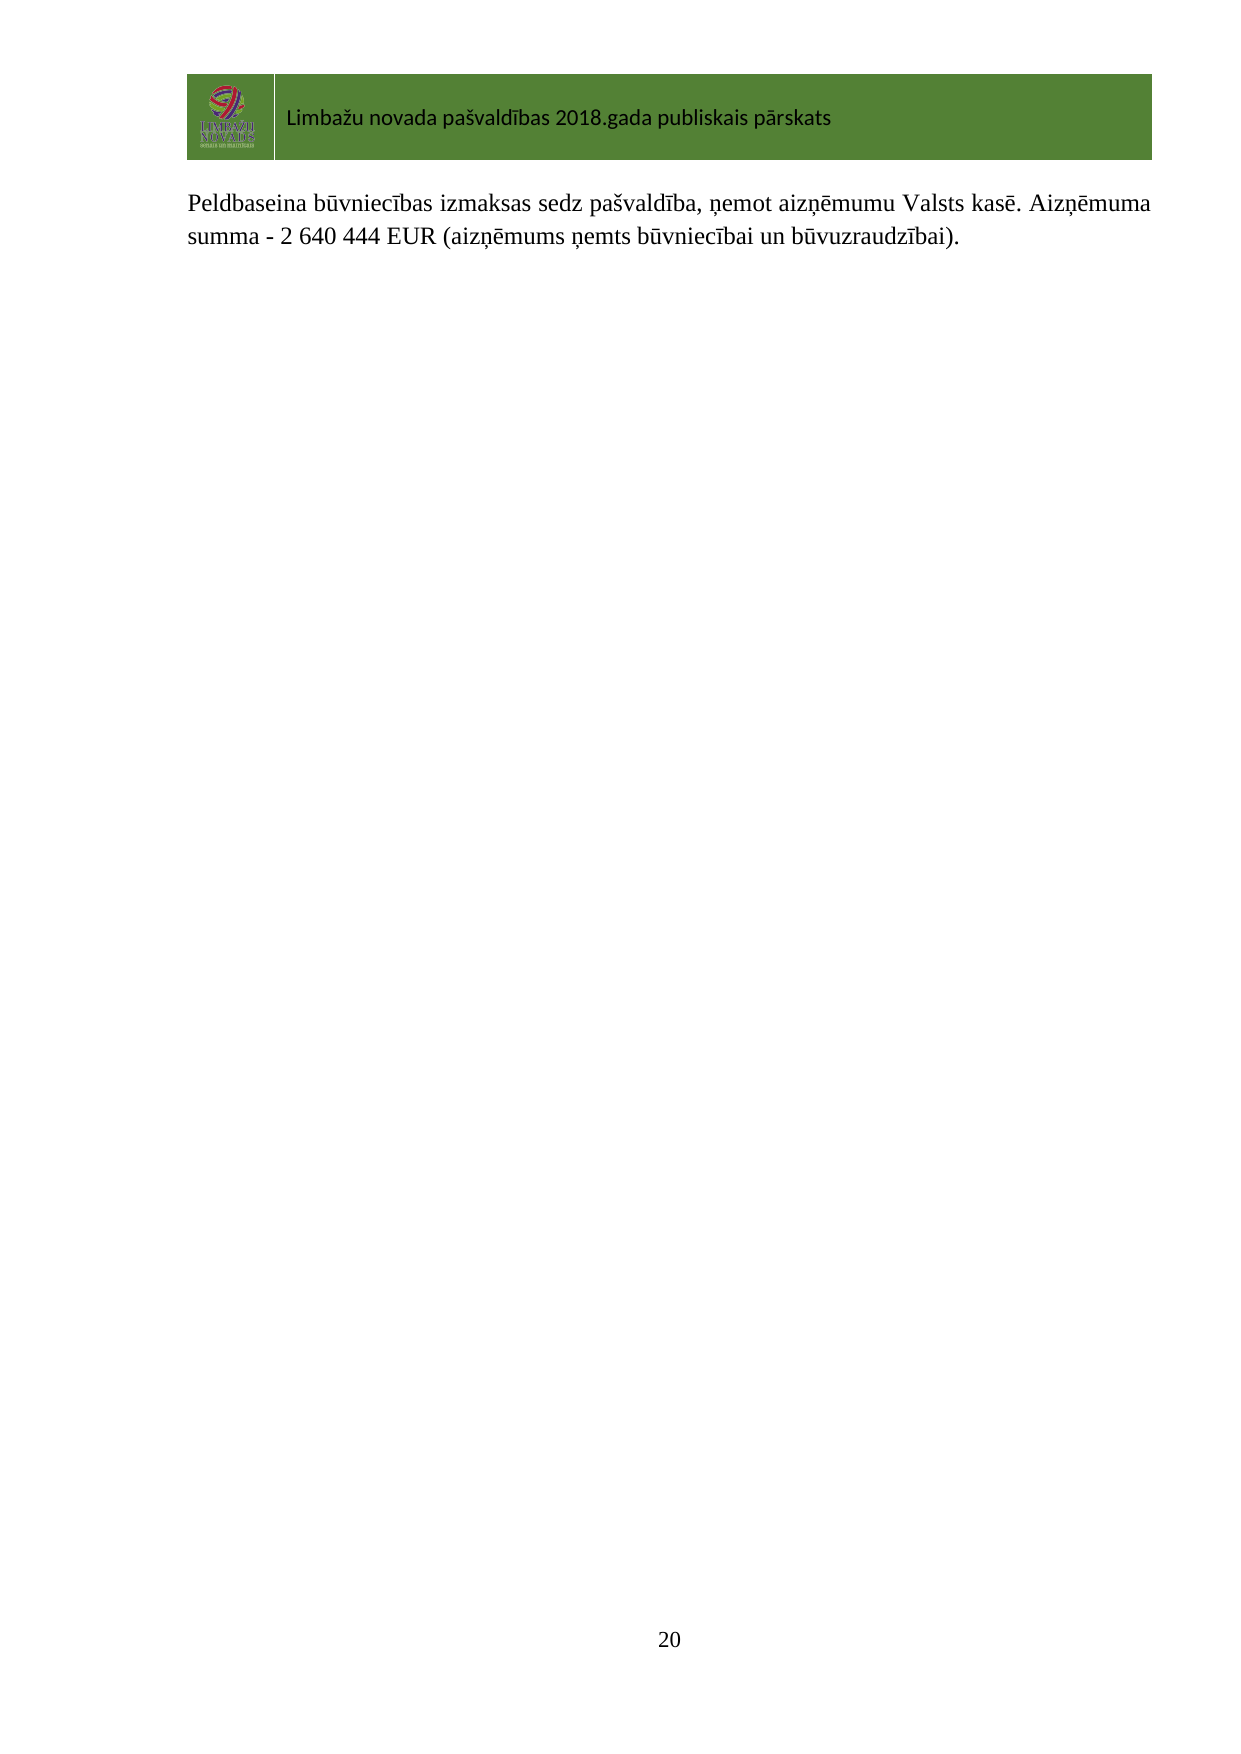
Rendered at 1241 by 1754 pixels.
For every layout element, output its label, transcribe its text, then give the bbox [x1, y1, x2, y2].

picture [199, 85, 256, 148]
